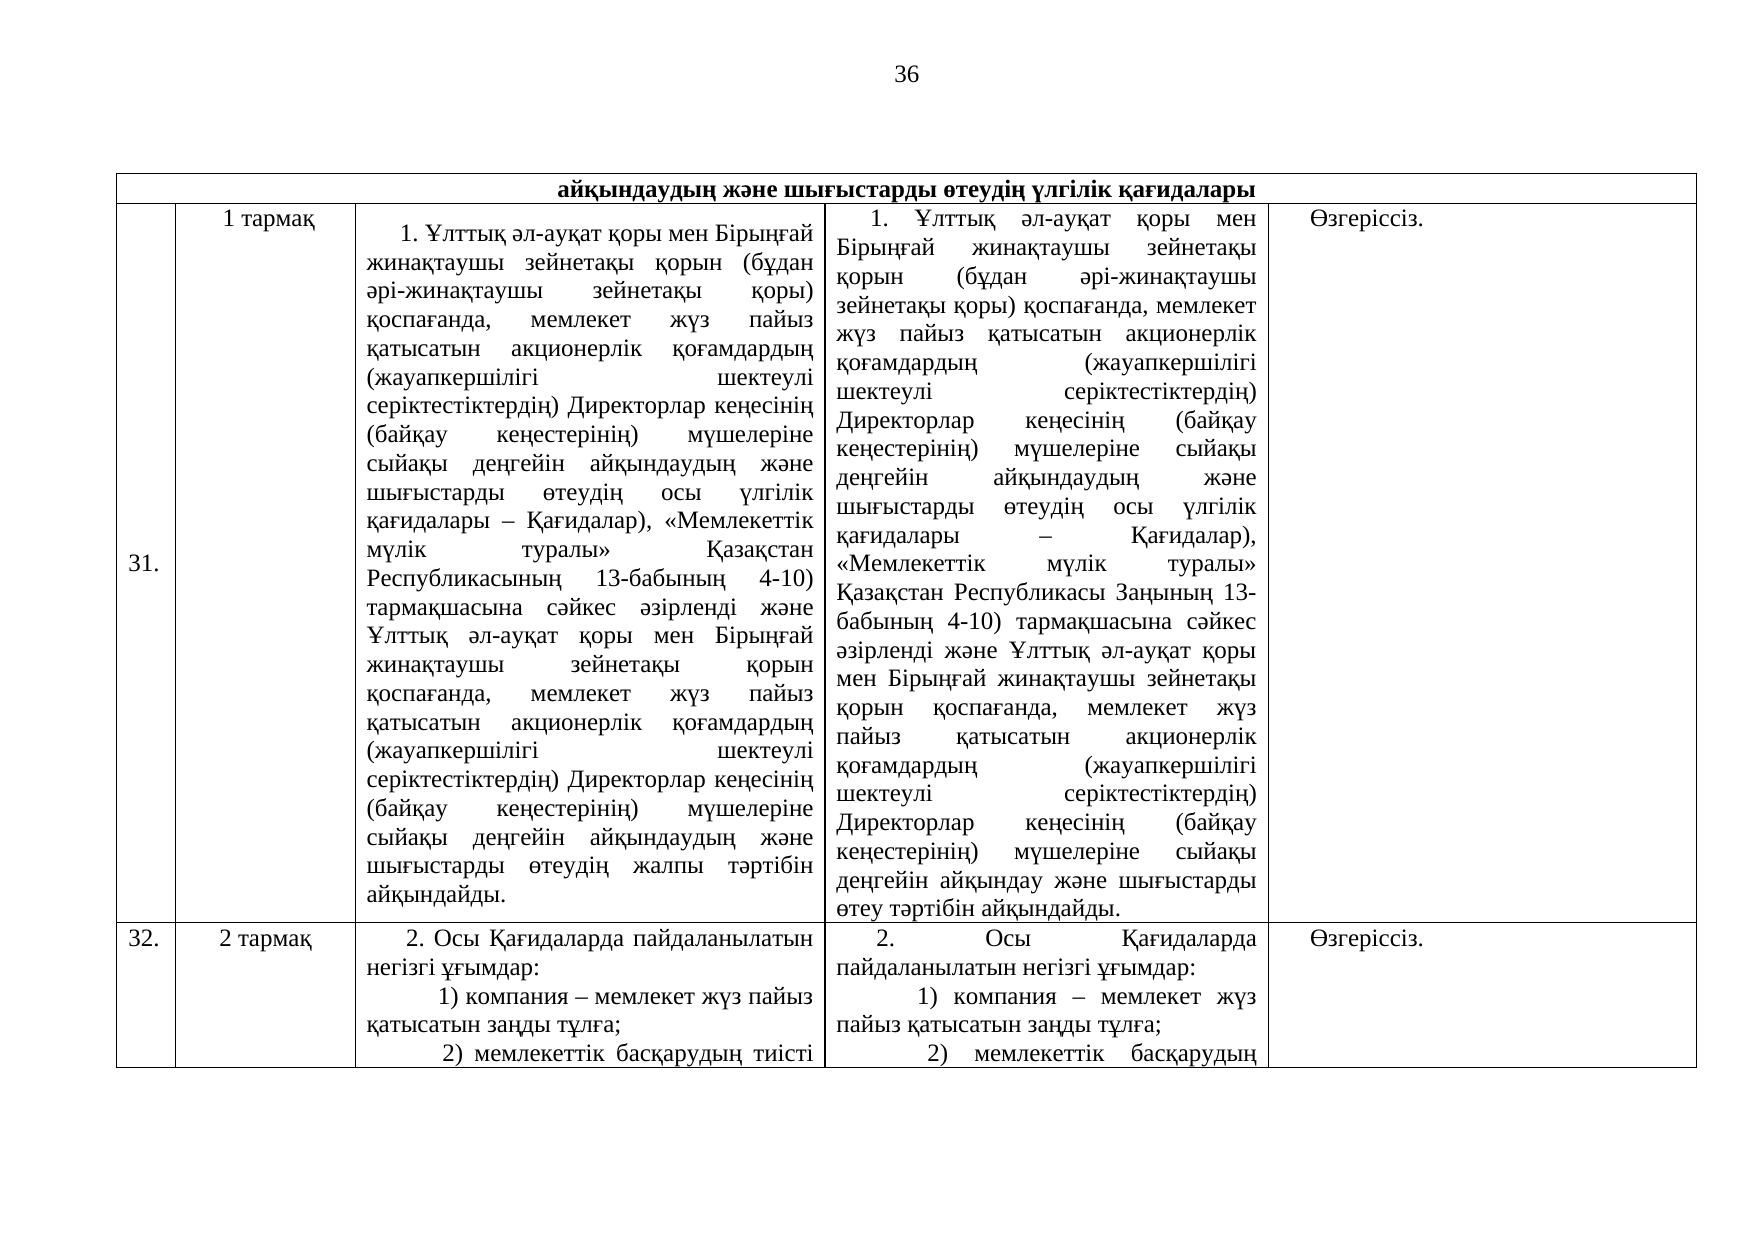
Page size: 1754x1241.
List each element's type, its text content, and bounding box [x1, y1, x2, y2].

table_cell 1. Ұлттық әл-ауқат қоры мен Бірыңғай жинақтаушы зейнетақы қорын (бұдан әрі-жинақтаушы зейнетақы қоры) қоспағанда, мемлекет жүз пайыз қатысатын акционерлік қоғамдардың (жауапкершілігі шектеулі серіктестіктердің) Директорлар кеңесінің (байқау кеңестерінің) мүшелеріне сыйақы деңгейін айқындаудың және шығыстарды өтеудің осы үлгілік қағидалары – Қағидалар), «Мемлекеттік мүлік туралы» Қазақстан Республикасының 13-бабының 4-10) тармақшасына сәйкес әзірленді және Ұлттық әл-ауқат қоры мен Бірыңғай жинақтаушы зейнетақы қорын қоспағанда, мемлекет жүз пайыз қатысатын акционерлік қоғамдардың (жауапкершілігі шектеулі серіктестіктердің) Директорлар кеңесінің (байқау кеңестерінің) мүшелеріне сыйақы деңгейін айқындаудың және шығыстарды өтеудің жалпы тәртібін айқындайды. [356, 204, 824, 922]
table_cell [117, 204, 175, 922]
table_cell [117, 923, 175, 1067]
table_cell 2 тармақ [176, 923, 355, 1067]
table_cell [826, 923, 1268, 1067]
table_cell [117, 174, 1696, 202]
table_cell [356, 923, 824, 1067]
table_cell 1. Ұлттық әл-ауқат қоры мен Бірыңғай жинақтаушы зейнетақы қорын (бұдан әрі-жинақтаушы зейнетақы қоры) қоспағанда, мемлекет жүз пайыз қатысатын акционерлік қоғамдардың (жауапкершілігі шектеулі серіктестіктердің) Директорлар кеңесінің (байқау кеңестерінің) мүшелеріне сыйақы деңгейін айқындаудың және шығыстарды өтеудің осы үлгілік қағидалары – Қағидалар), «Мемлекеттік мүлік туралы» Қазақстан Республикасы Заңының 13-бабының 4-10) тармақшасына сәйкес әзірленді және Ұлттық әл-ауқат қоры мен Бірыңғай жинақтаушы зейнетақы қорын қоспағанда, мемлекет жүз пайыз қатысатын акционерлік қоғамдардың (жауапкершілігі шектеулі серіктестіктердің) Директорлар кеңесінің (байқау кеңестерінің) мүшелеріне сыйақы деңгейін айқындау және шығыстарды өтеу тәртібін айқындайды. [826, 204, 1268, 922]
table_cell Өзгеріссіз. [1269, 204, 1696, 922]
table_cell Өзгеріссіз. [1269, 923, 1696, 1067]
table_cell 1 тармақ [176, 204, 355, 922]
